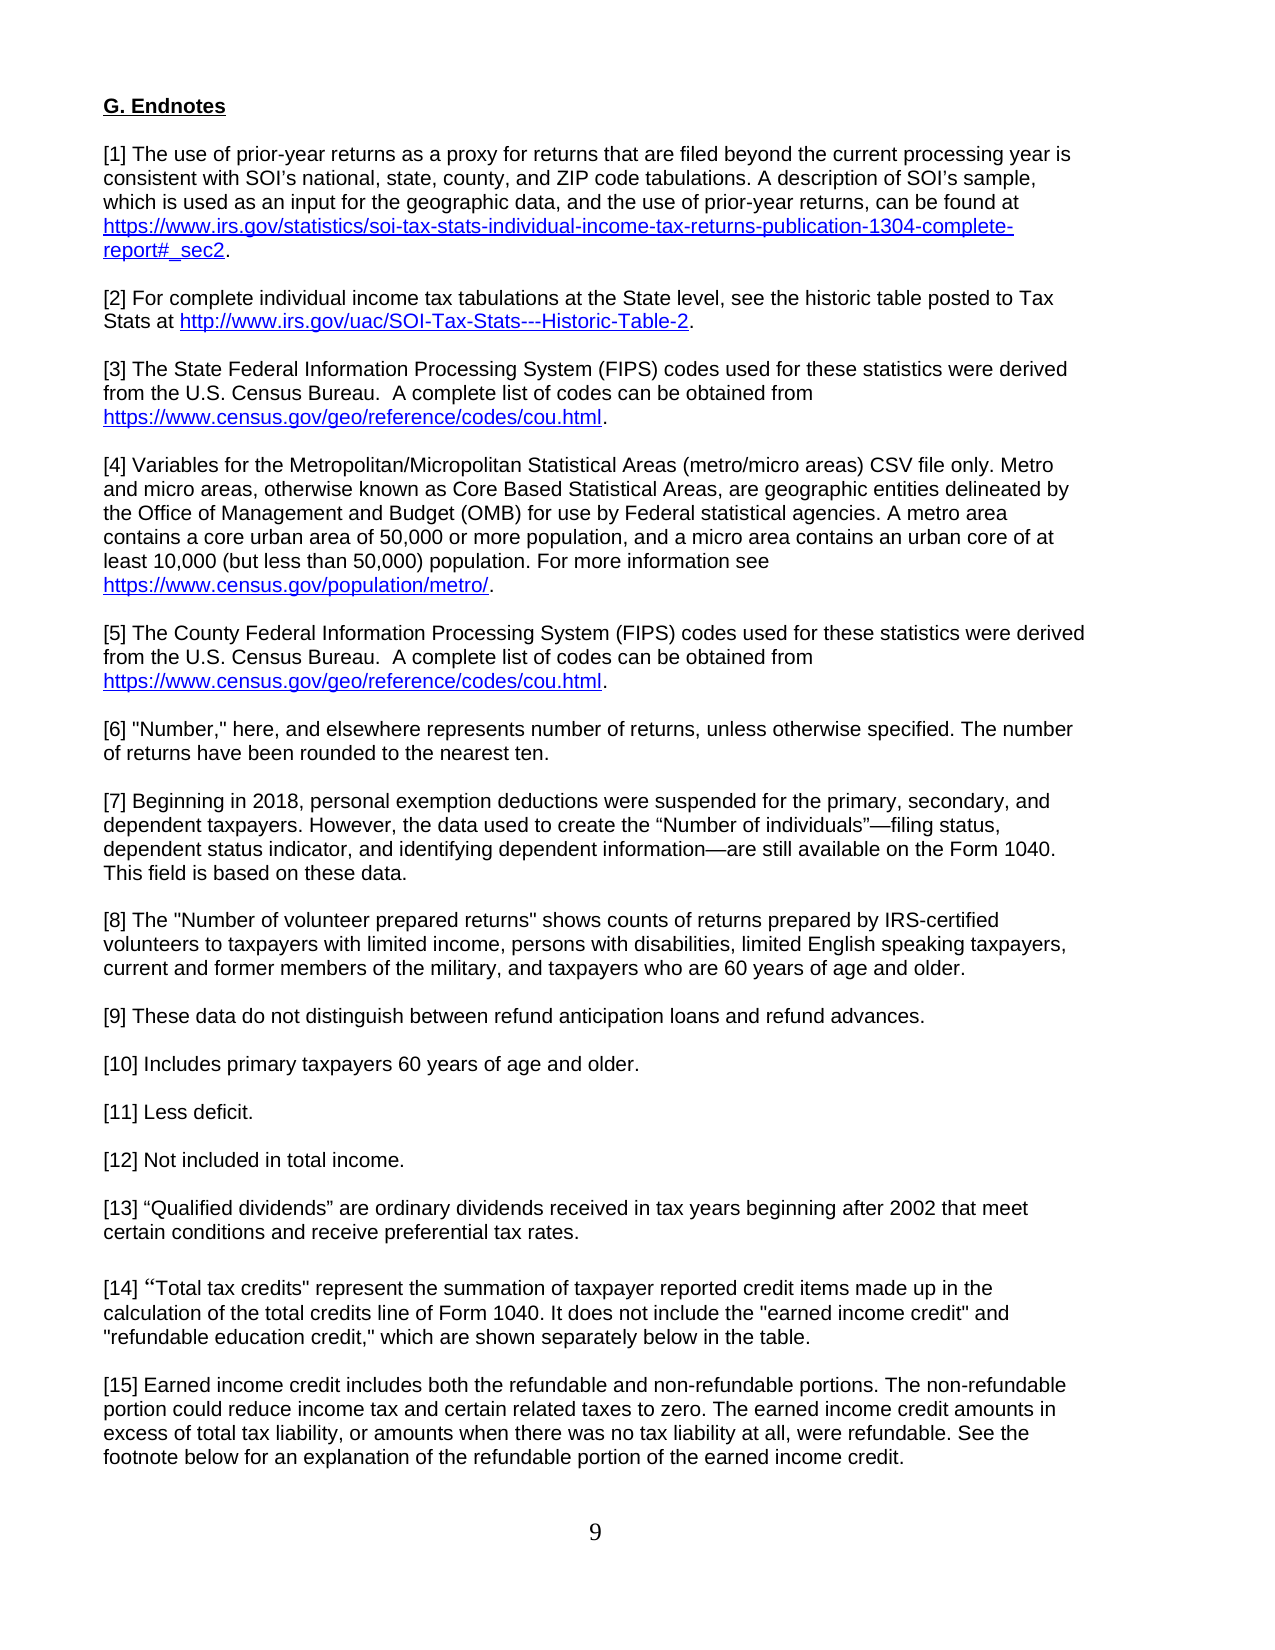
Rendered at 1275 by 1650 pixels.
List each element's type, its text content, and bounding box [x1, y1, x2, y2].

text [11] Less deficit. [103, 1100, 1087, 1124]
text [2] For complete individual income tax tabulations at the State level, see the historic table posted to Tax Stats at http://www.irs.gov/uac/SOI-Tax-Stats---Historic-Table-2. [103, 285, 1087, 333]
text [6] "Number," here, and elsewhere represents number of returns, unless otherwise specified. The number of returns have been rounded to the nearest ten. [103, 717, 1087, 764]
text [15] Earned income credit includes both the refundable and non-refundable portions. The non-refundable portion could reduce income tax and certain related taxes to zero. The earned income credit amounts in excess of total tax liability, or amounts when there was no tax liability at all, were refundable. See the footnote below for an explanation of the refundable portion of the earned income credit. [103, 1373, 1087, 1469]
text [10] Includes primary taxpayers 60 years of age and older. [103, 1052, 1087, 1076]
text [5] The County Federal Information Processing System (FIPS) codes used for these statistics were derived from the U.S. Census Bureau. A complete list of codes can be obtained from https://www.census.gov/geo/reference/codes/cou.html. [103, 621, 1087, 693]
text [7] Beginning in 2018, personal exemption deductions were suspended for the primary, secondary, and dependent taxpayers. However, the data used to create the “Number of individuals”—filing status, dependent status indicator, and identifying dependent information—are still available on the Form 1040. This field is based on these data. [103, 788, 1087, 884]
text [4] Variables for the Metropolitan/Micropolitan Statistical Areas (metro/micro areas) CSV file only. Metro and micro areas, otherwise known as Core Based Statistical Areas, are geographic entities delineated by the Office of Management and Budget (OMB) for use by Federal statistical agencies. A metro area contains a core urban area of 50,000 or more population, and a micro area contains an urban core of at least 10,000 (but less than 50,000) population. For more information see https://www.census.gov/population/metro/. [103, 453, 1087, 597]
text [3] The State Federal Information Processing System (FIPS) codes used for these statistics were derived from the U.S. Census Bureau. A complete list of codes can be obtained from https://www.census.gov/geo/reference/codes/cou.html. [103, 357, 1087, 429]
text [13] “Qualified dividends” are ordinary dividends received in tax years beginning after 2002 that meet certain conditions and receive preferential tax rates. [103, 1196, 1087, 1244]
text [14] “Total tax credits" represent the summation of taxpayer reported credit items made up in the calculation of the total credits line of Form 1040. It does not include the "earned income credit" and "refundable education credit," which are shown separately below in the table. [103, 1272, 1087, 1349]
text [8] The "Number of volunteer prepared returns" shows counts of returns prepared by IRS-certified volunteers to taxpayers with limited income, persons with disabilities, limited English speaking taxpayers, current and former members of the military, and taxpayers who are 60 years of age and older. [103, 908, 1087, 980]
text G. Endnotes [103, 94, 1087, 118]
text [1] The use of prior-year returns as a proxy for returns that are filed beyond the current processing year is consistent with SOI’s national, state, county, and ZIP code tabulations. A description of SOI’s sample, which is used as an input for the geographic data, and the use of prior-year returns, can be found at https://www.irs.gov/statistics/soi-tax-stats-individual-income-tax-returns-publication-1304-complete-report#_sec2. [103, 142, 1087, 261]
text [12] Not included in total income. [103, 1148, 1087, 1172]
text [9] These data do not distinguish between refund anticipation loans and refund advances. [103, 1004, 1087, 1028]
